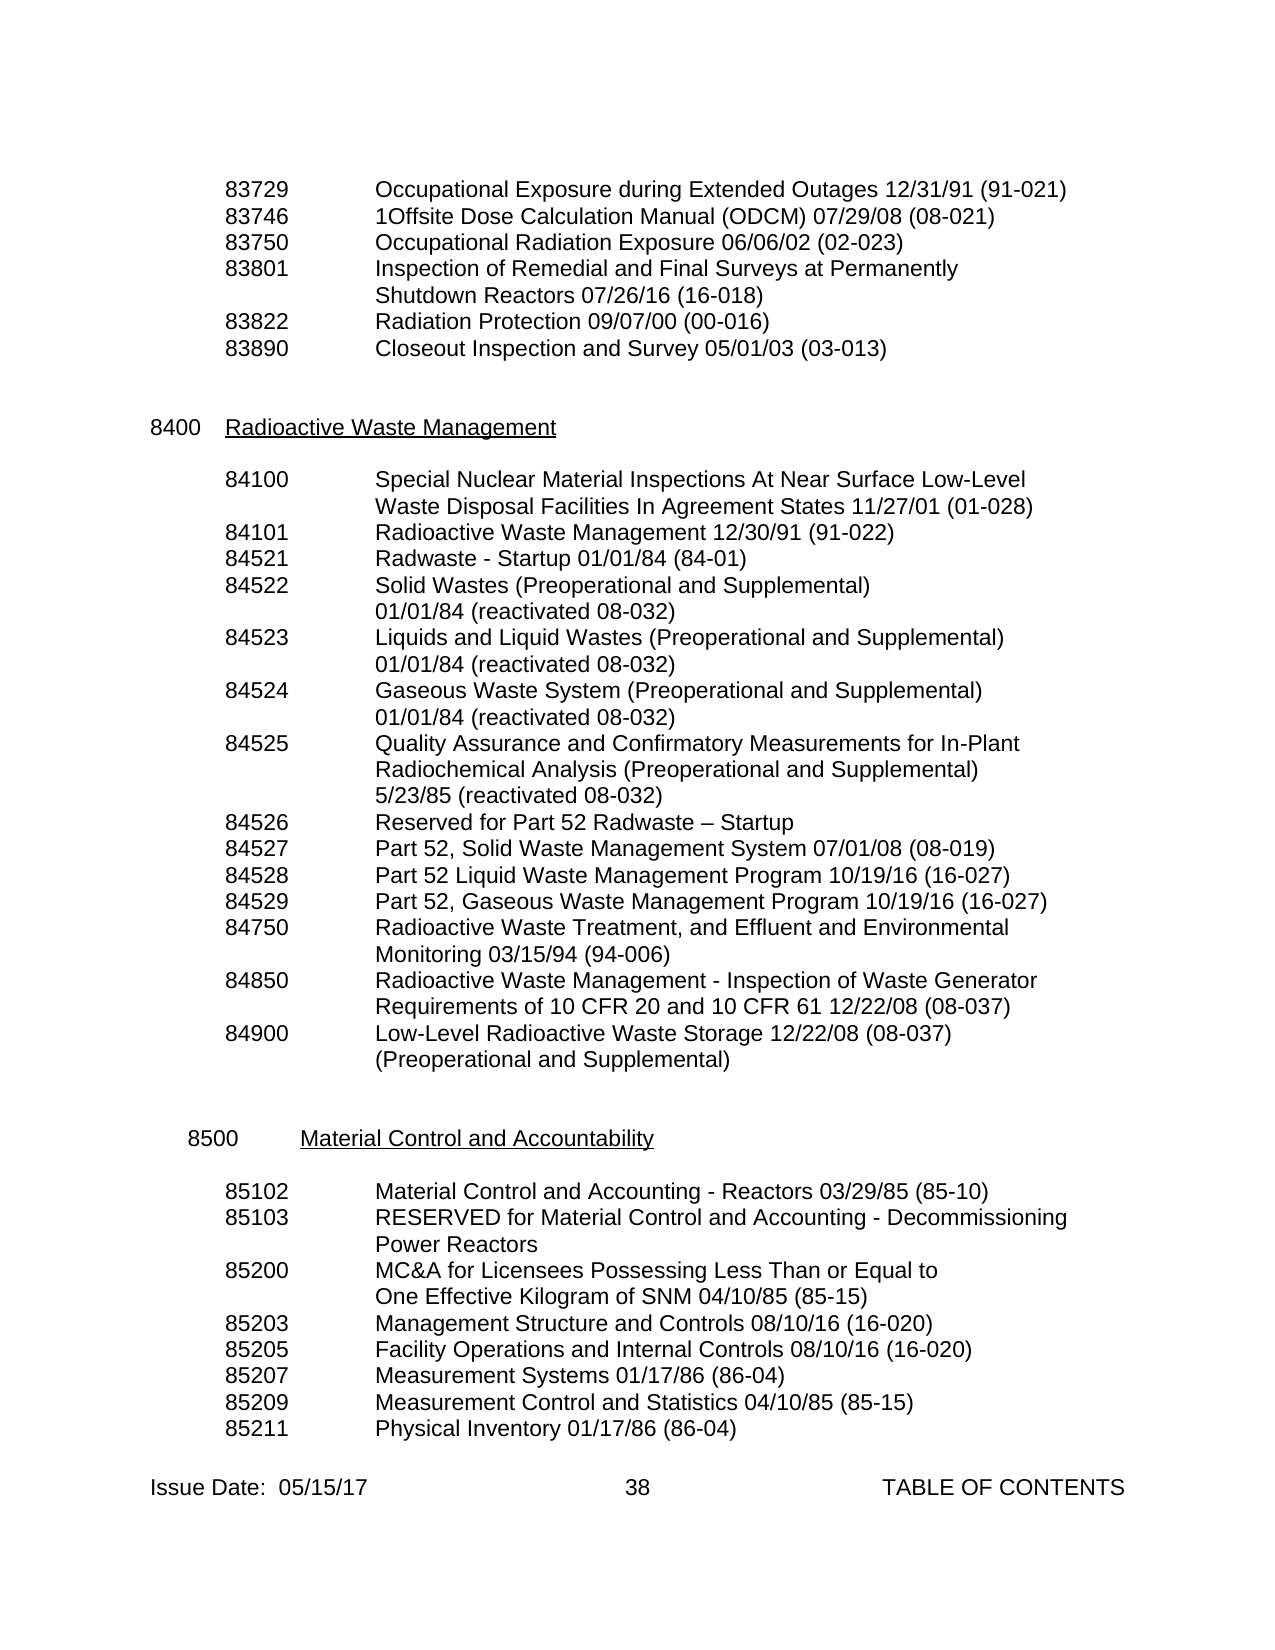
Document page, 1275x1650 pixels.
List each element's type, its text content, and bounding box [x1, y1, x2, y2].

text Shutdown Reactors 07/26/16 (16-018) [150, 282, 1125, 308]
text 01/01/84 (reactivated 08-032) [150, 651, 1125, 677]
text 84101 Radioactive Waste Management 12/30/91 (91-022) [225, 519, 1125, 545]
text Waste Disposal Facilities In Agreement States 11/27/01 (01-028) [150, 493, 1125, 519]
text 85211 Physical Inventory 01/17/86 (86-04) [150, 1415, 1125, 1441]
text 84529 Part 52, Gaseous Waste Management Program 10/19/16 (16-027) [225, 888, 1125, 914]
text 84522 Solid Wastes (Preoperational and Supplemental) [150, 572, 1125, 598]
text Monitoring 03/15/94 (94-006) [150, 941, 1125, 967]
text 83822 Radiation Protection 09/07/00 (00-016) [150, 308, 1125, 334]
text 83890 Closeout Inspection and Survey 05/01/03 (03-013) [150, 334, 1125, 361]
text 83729 Occupational Exposure during Extended Outages 12/31/91 (91-021) [150, 176, 1125, 203]
text 85203 Management Structure and Controls 08/10/16 (16-020) [150, 1309, 1125, 1336]
text 85205 Facility Operations and Internal Controls 08/10/16 (16-020) [150, 1336, 1125, 1362]
text 8400 Radioactive Waste Management [150, 413, 1125, 440]
text 84100 Special Nuclear Material Inspections At Near Surface Low-Level [150, 466, 1125, 493]
text 84523 Liquids and Liquid Wastes (Preoperational and Supplemental) [150, 624, 1125, 651]
text 84527 Part 52, Solid Waste Management System 07/01/08 (08-019) [150, 835, 1125, 862]
text 85200 MC&A for Licensees Possessing Less Than or Equal to [225, 1257, 1125, 1283]
text One Effective Kilogram of SNM 04/10/85 (85-15) [225, 1283, 1125, 1309]
list Material Control and Accountability [187, 1125, 1125, 1151]
text 84900 Low-Level Radioactive Waste Storage 12/22/08 (08-037) [150, 1020, 1125, 1046]
text 83746 Offsite Dose Calculation Manual (ODCM) 07/29/08 (08-021) [150, 203, 1125, 229]
text 84524 Gaseous Waste System (Preoperational and Supplemental) [150, 677, 1125, 703]
text 84521 Radwaste - Startup 01/01/84 (84-01) [150, 545, 1125, 572]
text 85102 Material Control and Accounting - Reactors 03/29/85 (85-10) [225, 1178, 1125, 1204]
text (Preoperational and Supplemental) [150, 1046, 1125, 1072]
text 5/23/85 (reactivated 08-032) [150, 782, 1125, 809]
text 85209 Measurement Control and Statistics 04/10/85 (85-15) [225, 1389, 1125, 1415]
text 84850 Radioactive Waste Management - Inspection of Waste Generator Requirements of 10 CFR 20 and 10 CFR 61 12/22/08 (08-037) [225, 967, 1125, 1020]
text 85103 RESERVED for Material Control and Accounting - Decommissioning Power Reactors [225, 1204, 1125, 1257]
text 85207 Measurement Systems 01/17/86 (86-04) [225, 1362, 1125, 1389]
text 84528 Part 52 Liquid Waste Management Program 10/19/16 (16-027) [225, 862, 1125, 888]
text 01/01/84 (reactivated 08-032) [150, 703, 1125, 730]
text 84526 Reserved for Part 52 Radwaste – Startup [150, 809, 1125, 835]
text 83801 Inspection of Remedial and Final Surveys at Permanently [150, 255, 1125, 282]
text 84525 Quality Assurance and Confirmatory Measurements for In-Plant Radiochemical Analysis (Preoperational and Supplemental) [150, 730, 1125, 782]
text 83750 Occupational Radiation Exposure 06/06/02 (02-023) [150, 229, 1125, 255]
text 01/01/84 (reactivated 08-032) [150, 598, 1125, 624]
text 84750 Radioactive Waste Treatment, and Effluent and Environmental [225, 914, 1125, 941]
